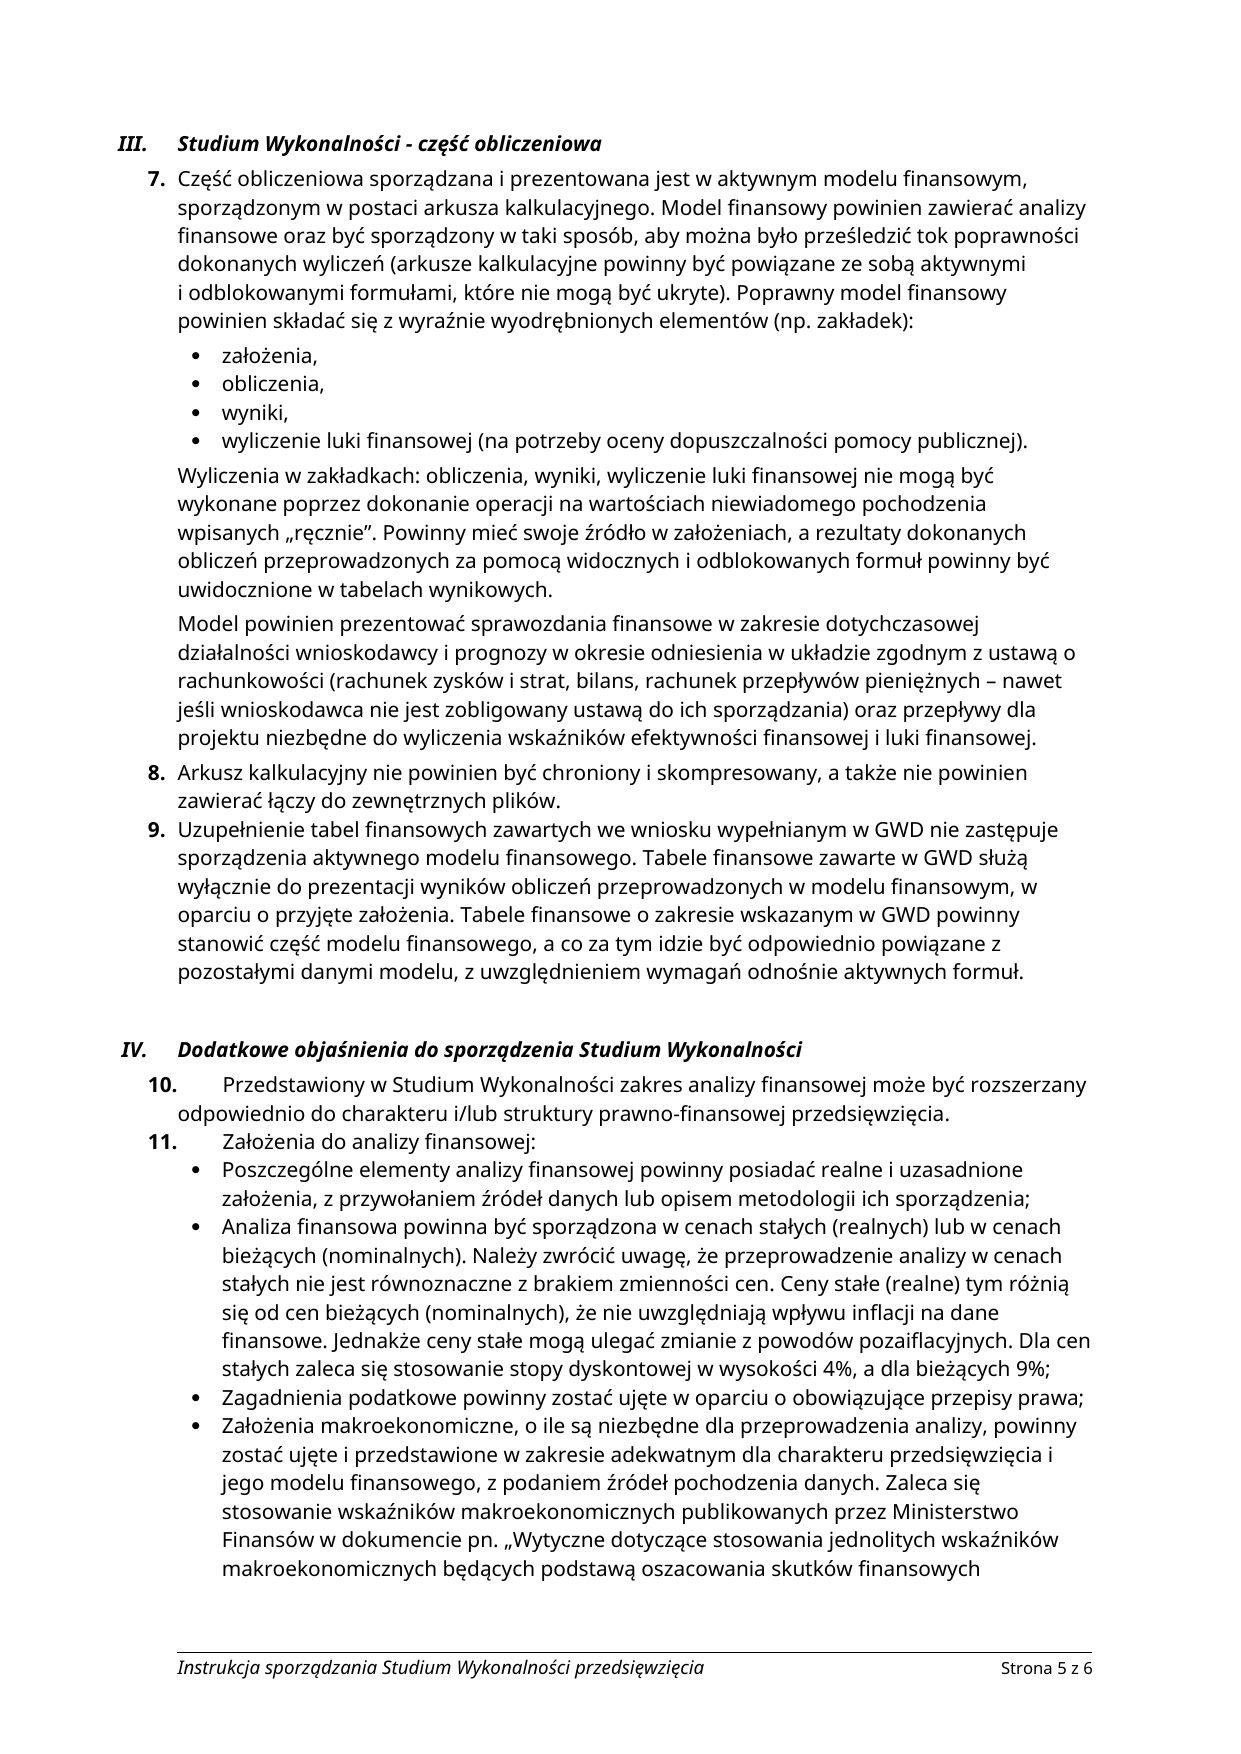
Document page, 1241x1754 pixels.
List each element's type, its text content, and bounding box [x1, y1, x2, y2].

list Studium Wykonalności - część obliczeniowa [148, 129, 1092, 158]
list Założenia do analizy finansowej: [148, 1127, 1093, 1156]
list wyliczenie luki finansowej (na potrzeby oceny dopuszczalności pomocy publicznej). [192, 426, 1093, 455]
list Arkusz kalkulacyjny nie powinien być chroniony i skompresowany, a także nie powinien zawierać łączy do zewnętrznych plików. [148, 758, 1093, 815]
list Dodatkowe objaśnienia do sporządzenia Studium Wykonalności [148, 1036, 1092, 1064]
text Wyliczenia w zakładkach: obliczenia, wyniki, wyliczenie luki finansowej nie mogą być wykonane poprzez dokonanie operacji na wartościach niewiadomego pochodzenia wpisanych „ręcznie”. Powinny mieć swoje źródło w założeniach, a rezultaty dokonanych obliczeń przeprowadzonych za pomocą widocznych i odblokowanych formuł powinny być uwidocznione w tabelach wynikowych. [177, 461, 1093, 603]
list Poszczególne elementy analizy finansowej powinny posiadać realne i uzasadnione założenia, z przywołaniem źródeł danych lub opisem metodologii ich sporządzenia; [192, 1156, 1093, 1212]
list Przedstawiony w Studium Wykonalności zakres analizy finansowej może być rozszerzany odpowiednio do charakteru i/lub struktury prawno-finansowej przedsięwzięcia. [148, 1070, 1093, 1127]
list Zagadnienia podatkowe powinny zostać ujęte w oparciu o obowiązujące przepisy prawa; [192, 1383, 1092, 1411]
text Model powinien prezentować sprawozdania finansowe w zakresie dotychczasowej działalności wnioskodawcy i prognozy w okresie odniesienia w układzie zgodnym z ustawą o rachunkowości (rachunek zysków i strat, bilans, rachunek przepływów pieniężnych – nawet jeśli wnioskodawca nie jest zobligowany ustawą do ich sporządzania) oraz przepływy dla projektu niezbędne do wyliczenia wskaźników efektywności finansowej i luki finansowej. [177, 609, 1093, 752]
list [192, 1411, 1092, 1582]
list założenia, [192, 341, 1093, 369]
list Uzupełnienie tabel finansowych zawartych we wniosku wypełnianym w GWD nie zastępuje sporządzenia aktywnego modelu finansowego. Tabele finansowe zawarte w GWD służą wyłącznie do prezentacji wyników obliczeń przeprowadzonych w modelu finansowym, w oparciu o przyjęte założenia. Tabele finansowe o zakresie wskazanym w GWD powinny stanowić część modelu finansowego, a co za tym idzie być odpowiednio powiązane z pozostałymi danymi modelu, z uwzględnieniem wymagań odnośnie aktywnych formuł. [148, 815, 1093, 986]
list wyniki, [192, 398, 1093, 426]
list Część obliczeniowa sporządzana i prezentowana jest w aktywnym modelu finansowym, sporządzonym w postaci arkusza kalkulacyjnego. Model finansowy powinien zawierać analizy finansowe oraz być sporządzony w taki sposób, aby można było prześledzić tok poprawności dokonanych wyliczeń (arkusze kalkulacyjne powinny być powiązane ze sobą aktywnymi i odblokowanymi formułami, które nie mogą być ukryte). Poprawny model finansowy powinien składać się z wyraźnie wyodrębnionych elementów (np. zakładek): [148, 164, 1093, 335]
list Analiza finansowa powinna być sporządzona w cenach stałych (realnych) lub w cenach bieżących (nominalnych). Należy zwrócić uwagę, że przeprowadzenie analizy w cenach stałych nie jest równoznaczne z brakiem zmienności cen. Ceny stałe (realne) tym różnią się od cen bieżących (nominalnych), że nie uwzględniają wpływu inflacji na dane finansowe. Jednakże ceny stałe mogą ulegać zmianie z powodów pozaiflacyjnych. Dla cen stałych zaleca się stosowanie stopy dyskontowej w wysokości 4%, a dla bieżących 9%; [192, 1212, 1092, 1383]
list obliczenia, [192, 369, 1093, 398]
